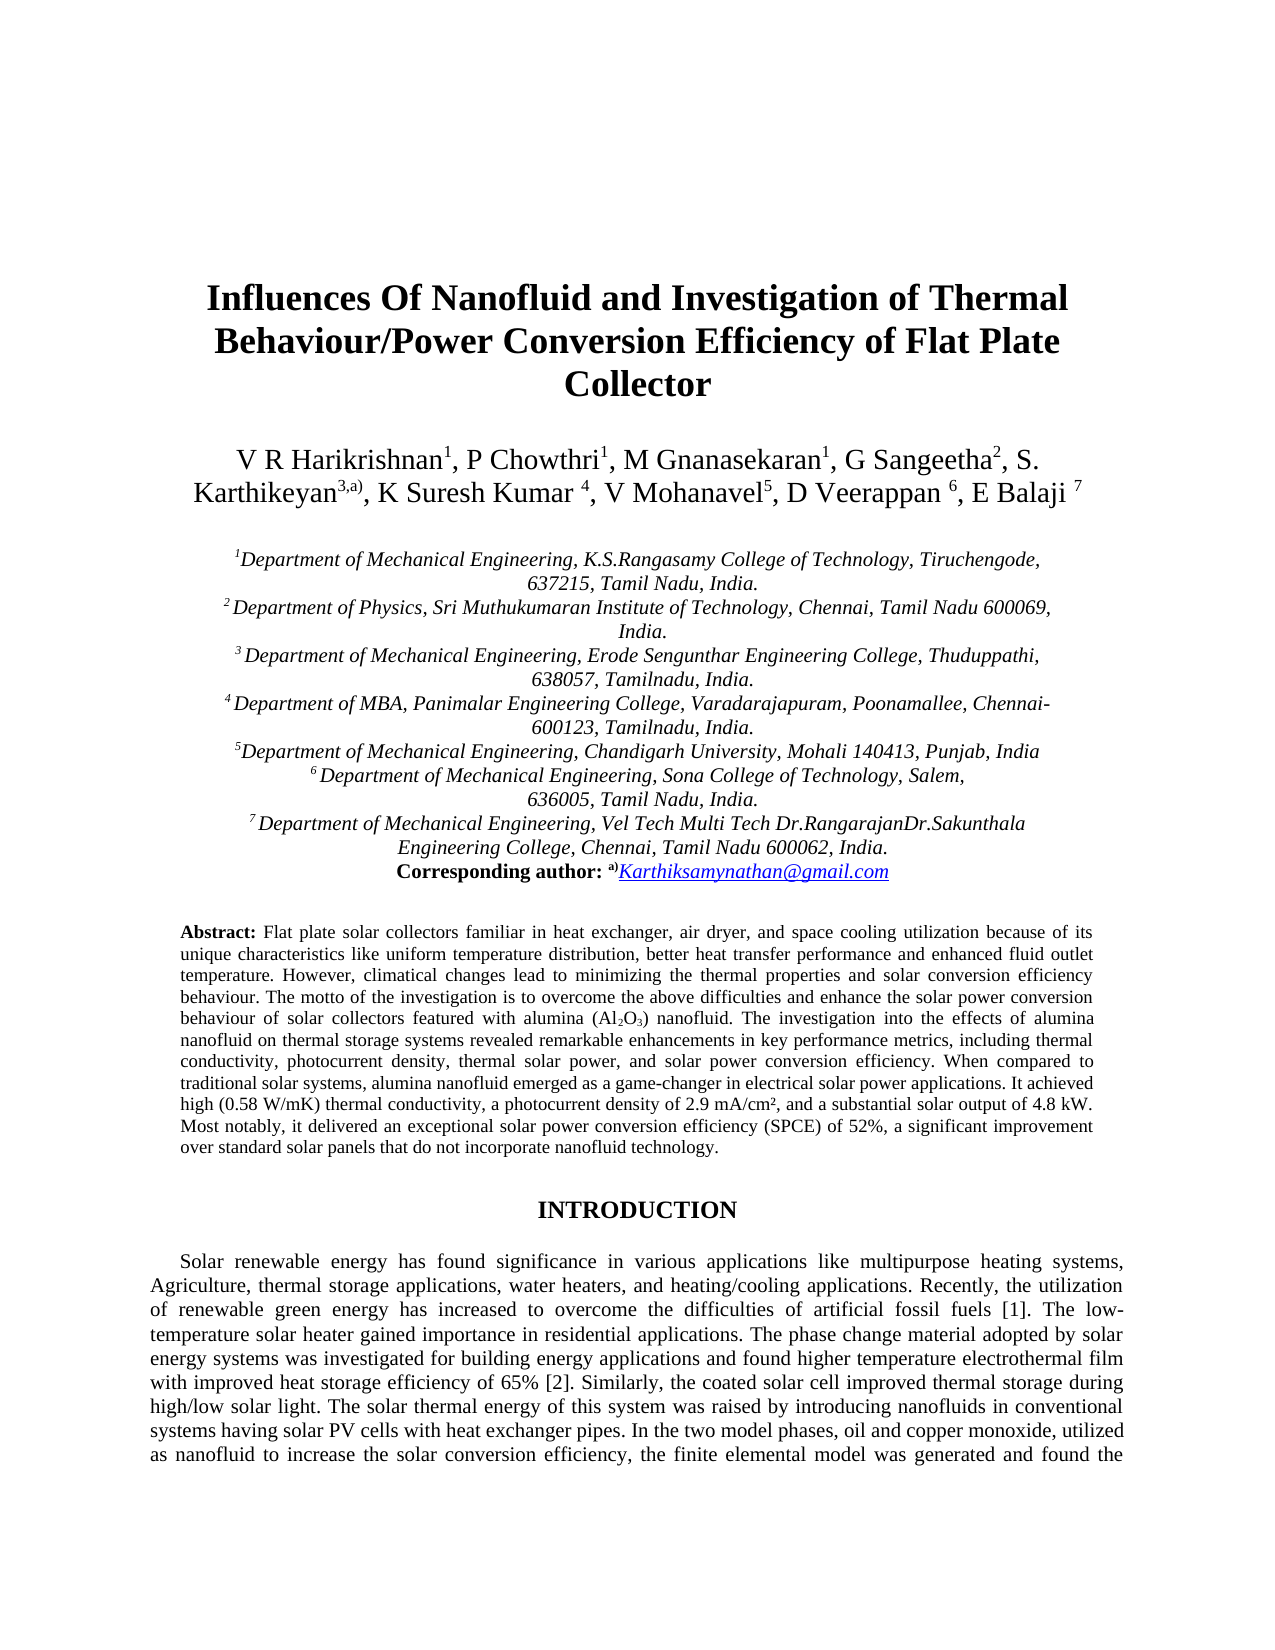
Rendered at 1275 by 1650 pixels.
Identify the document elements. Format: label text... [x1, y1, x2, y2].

text India. [150, 619, 1125, 643]
text 636005, Tamil Nadu, India. [150, 787, 1125, 811]
text 4 Department of MBA, Panimalar Engineering College, Varadarajapuram, Poonamallee, Chennai- [150, 691, 1125, 715]
text 5Department of Mechanical Engineering, Chandigarh University, Mohali 140413, Punjab, India [150, 739, 1125, 763]
text 600123, Tamilnadu, India. [150, 715, 1125, 739]
text Corresponding author: a)Karthiksamynathan@gmail.com [150, 859, 1125, 883]
text 2 Department of Physics, Sri Muthukumaran Institute of Technology, Chennai, Tamil Nadu 600069, [150, 594, 1125, 619]
text 7 Department of Mechanical Engineering, Vel Tech Multi Tech Dr.RangarajanDr.Sakunthala [150, 811, 1125, 835]
subtitle Introduction [150, 1196, 1125, 1224]
text 3 Department of Mechanical Engineering, Erode Sengunthar Engineering College, Thuduppathi, [150, 643, 1125, 667]
text 6 Department of Mechanical Engineering, Sona College of Technology, Salem, [150, 763, 1125, 787]
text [150, 1249, 1125, 1466]
text 638057, Tamilnadu, India. [150, 667, 1125, 691]
text 1Department of Mechanical Engineering, K.S.Rangasamy College of Technology, Tiruchengode, [150, 546, 1125, 571]
text Engineering College, Chennai, Tamil Nadu 600062, India. [150, 835, 1125, 859]
text 637215, Tamil Nadu, India. [150, 571, 1125, 594]
title Influences Of Nanofluid and Investigation of Thermal Behaviour/Power Conversion Efficiency of Flat Plate Collector [150, 275, 1125, 404]
text Abstract: Flat plate solar collectors familiar in heat exchanger, air dryer, and space cooling utilization because of its unique characteristics like uniform temperature distribution, better heat transfer performance and enhanced fluid outlet temperature. However, climatical changes lead to minimizing the thermal properties and solar conversion efficiency behaviour. The motto of the investigation is to overcome the above difficulties and enhance the solar power conversion behaviour of solar collectors featured with alumina (Al2O3) nanofluid. The investigation into the effects of alumina nanofluid on thermal storage systems revealed remarkable enhancements in key performance metrics, including thermal conductivity, photocurrent density, thermal solar power, and solar power conversion efficiency. When compared to traditional solar systems, alumina nanofluid emerged as a game-changer in electrical solar power applications. It achieved high (0.58 W/mK) thermal conductivity, a photocurrent density of 2.9 mA/cm², and a substantial solar output of 4.8 kW. Most notably, it delivered an exceptional solar power conversion efficiency (SPCE) of 52%, a significant improvement over standard solar panels that do not incorporate nanofluid technology. [180, 921, 1095, 1158]
text V R Harikrishnan1, P Chowthri1, M Gnanasekaran1, G Sangeetha2, S. Karthikeyan3,a), K Suresh Kumar 4, V Mohanavel5, D Veerappan 6, E Balaji 7 [150, 442, 1125, 509]
